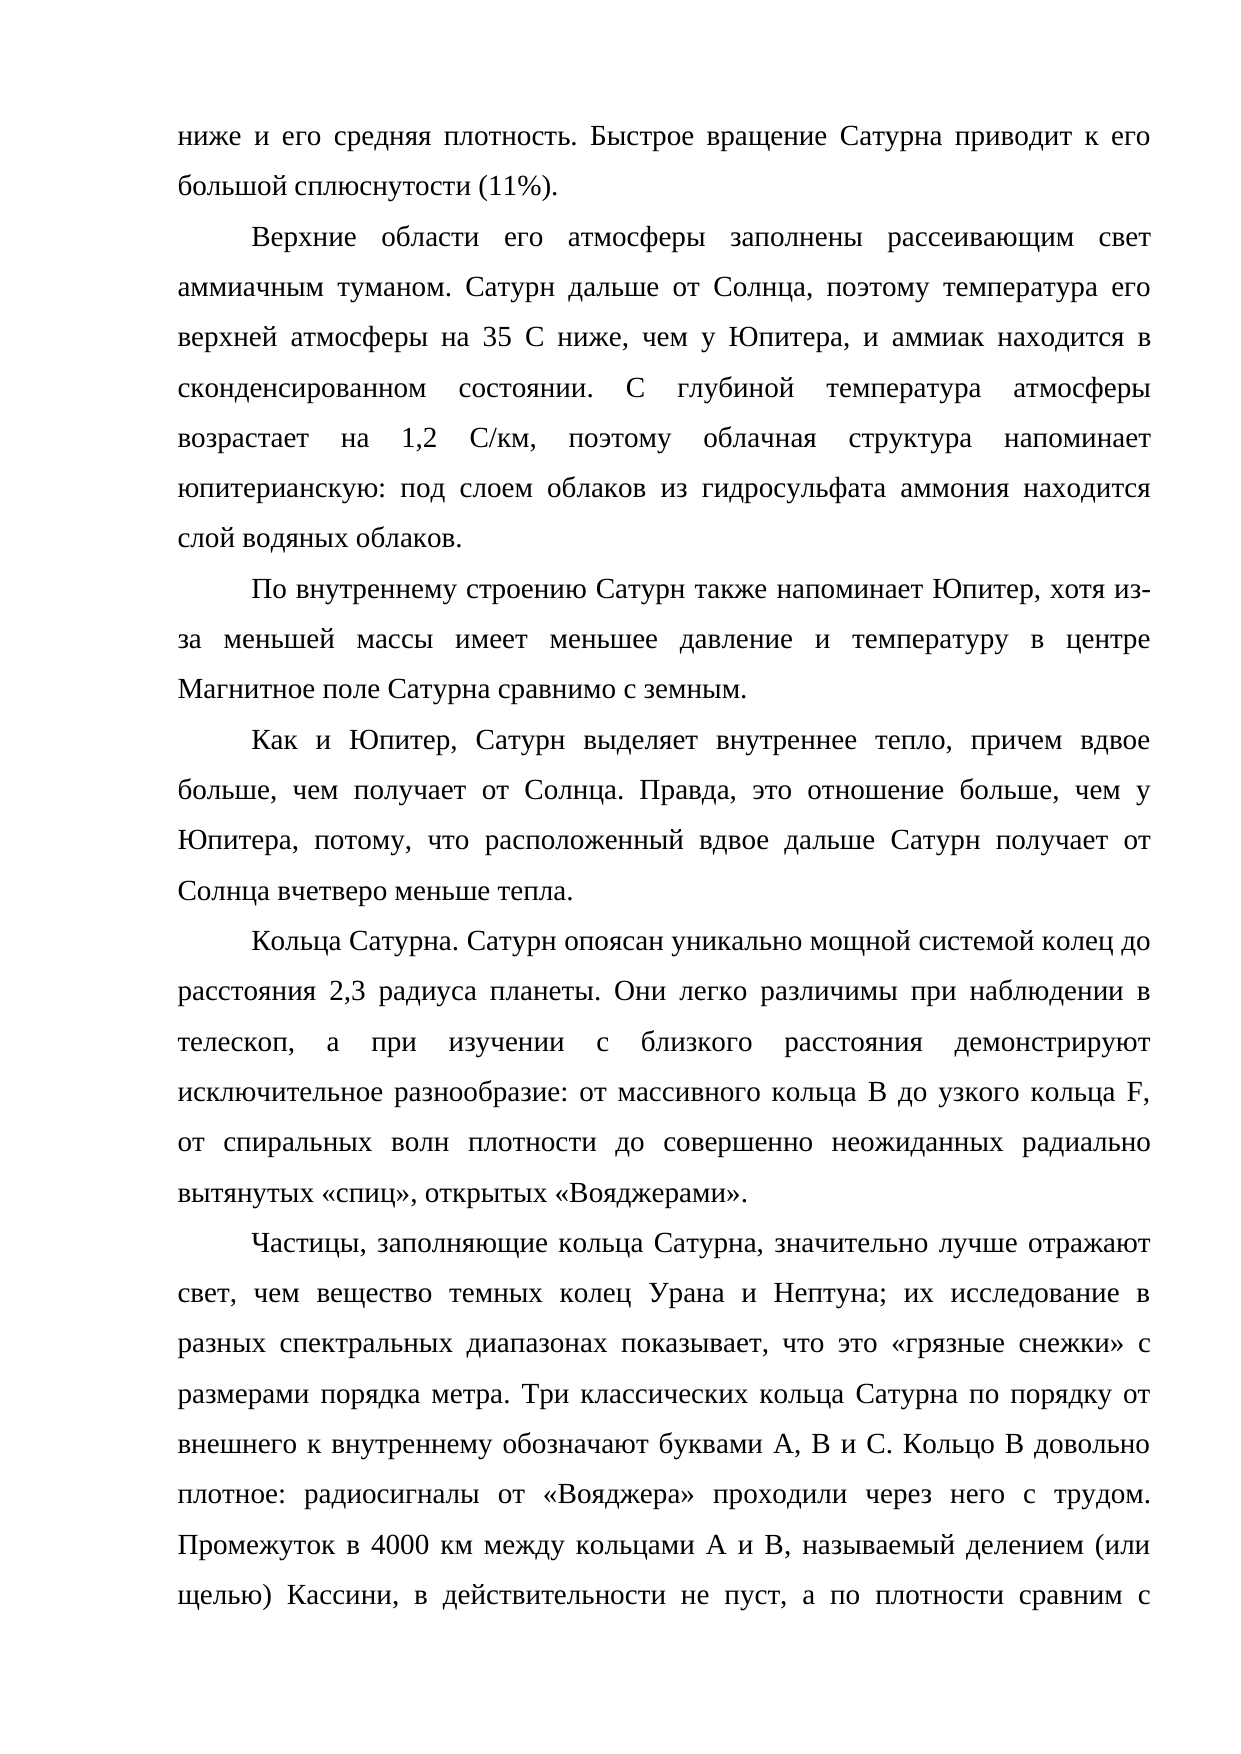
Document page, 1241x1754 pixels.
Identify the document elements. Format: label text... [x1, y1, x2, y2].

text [177, 118, 1152, 202]
text Как и Юпитер, Сатурн выделяет внутреннее тепло, причем вдвое больше, чем получает от Солнца. Правда, это отношение больше, чем у Юпитера, потому, что расположенный вдвое дальше Сатурн получает от Солнца вчетверо меньше тепла. [177, 722, 1152, 906]
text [177, 1225, 1152, 1611]
text Верхние области его атмосферы заполнены рассеивающим свет аммиачным туманом. Сатурн дальше от Солнца, поэтому температура его верхней атмосферы на ниже, чем у Юпитера, и аммиак находится в сконденсированном состоянии. С глубиной температура атмосферы возрастает на 1,2 C/км, поэтому облачная структура напоминает юпитерианскую: под слоем облаков из гидросульфата аммония находится слой водяных облаков. [177, 219, 1152, 554]
text Кольца Сатурна. Сатурн опоясан уникально мощной системой колец до расстояния 2,3 радиуса планеты. Они легко различимы при наблюдении в телескоп, а при изучении с близкого расстояния демонстрируют исключительное разнообразие: от массивного кольца B до узкого кольца F, от спиральных волн плотности до совершенно неожиданных радиально вытянутых «спиц», открытых «Вояджерами». [177, 923, 1152, 1208]
text По внутреннему строению Сатурн также напоминает Юпитер, хотя из-за меньшей массы имеет меньшее давление и температуру в центре Магнитное поле Сатурна сравнимо с земным. [177, 571, 1152, 705]
